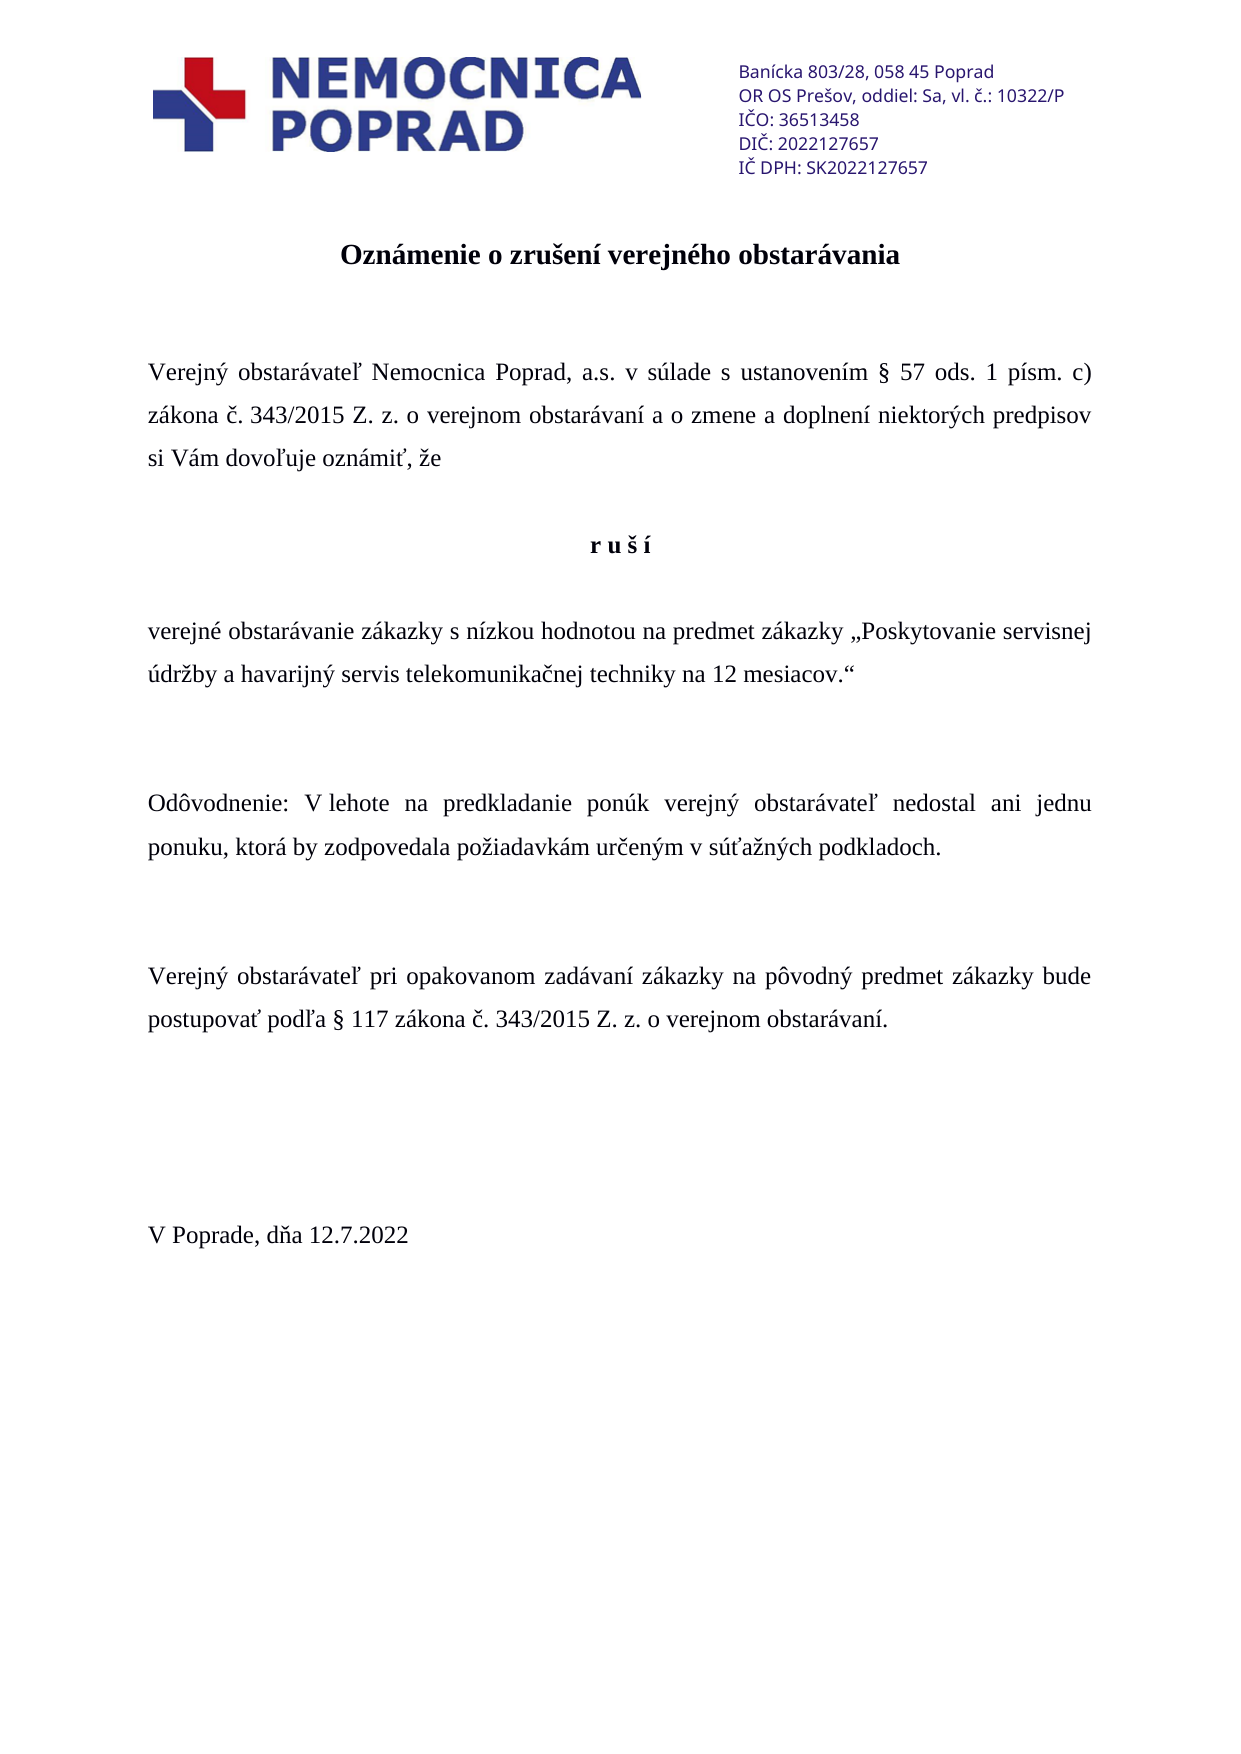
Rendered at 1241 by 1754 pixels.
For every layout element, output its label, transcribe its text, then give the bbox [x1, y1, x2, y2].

text OR OS Prešov, oddiel: Sa, vl. č.: 10322/P [738, 83, 1092, 107]
text r u š í [148, 530, 1092, 558]
text Verejný obstarávateľ pri opakovanom zadávaní zákazky na pôvodný predmet zákazky bude postupovať podľa § 117 zákona č. 343/2015 Z. z. o verejnom obstarávaní. [148, 961, 1092, 1033]
text IČO: 36513458 [738, 107, 1092, 132]
text Banícka 803/28, 058 45 Poprad [738, 59, 1092, 83]
text IČ DPH: SK2022127657 [738, 156, 1092, 180]
text Oznámenie o zrušení verejného obstarávania [148, 237, 1092, 271]
text verejné obstarávanie zákazky s nízkou hodnotou na predmet zákazky „Poskytovanie servisnej údržby a havarijný servis telekomunikačnej techniky na 12 mesiacov.“ [148, 616, 1092, 688]
picture [153, 57, 642, 152]
text V Poprade, dňa 12.7.2022 [148, 1220, 1092, 1248]
text Odôvodnenie: V lehote na predkladanie ponúk verejný obstarávateľ nedostal ani jednu ponuku, ktorá by zodpovedala požiadavkám určeným v súťažných podkladoch. [148, 788, 1092, 860]
text Verejný obstarávateľ Nemocnica Poprad, a.s. v súlade s ustanovením § 57 ods. 1 písm. c) zákona č. 343/2015 Z. z. o verejnom obstarávaní a o zmene a doplnení niektorých predpisov si Vám dovoľuje oznámiť, že [148, 357, 1092, 472]
text DIČ: 2022127657 [738, 132, 1092, 156]
